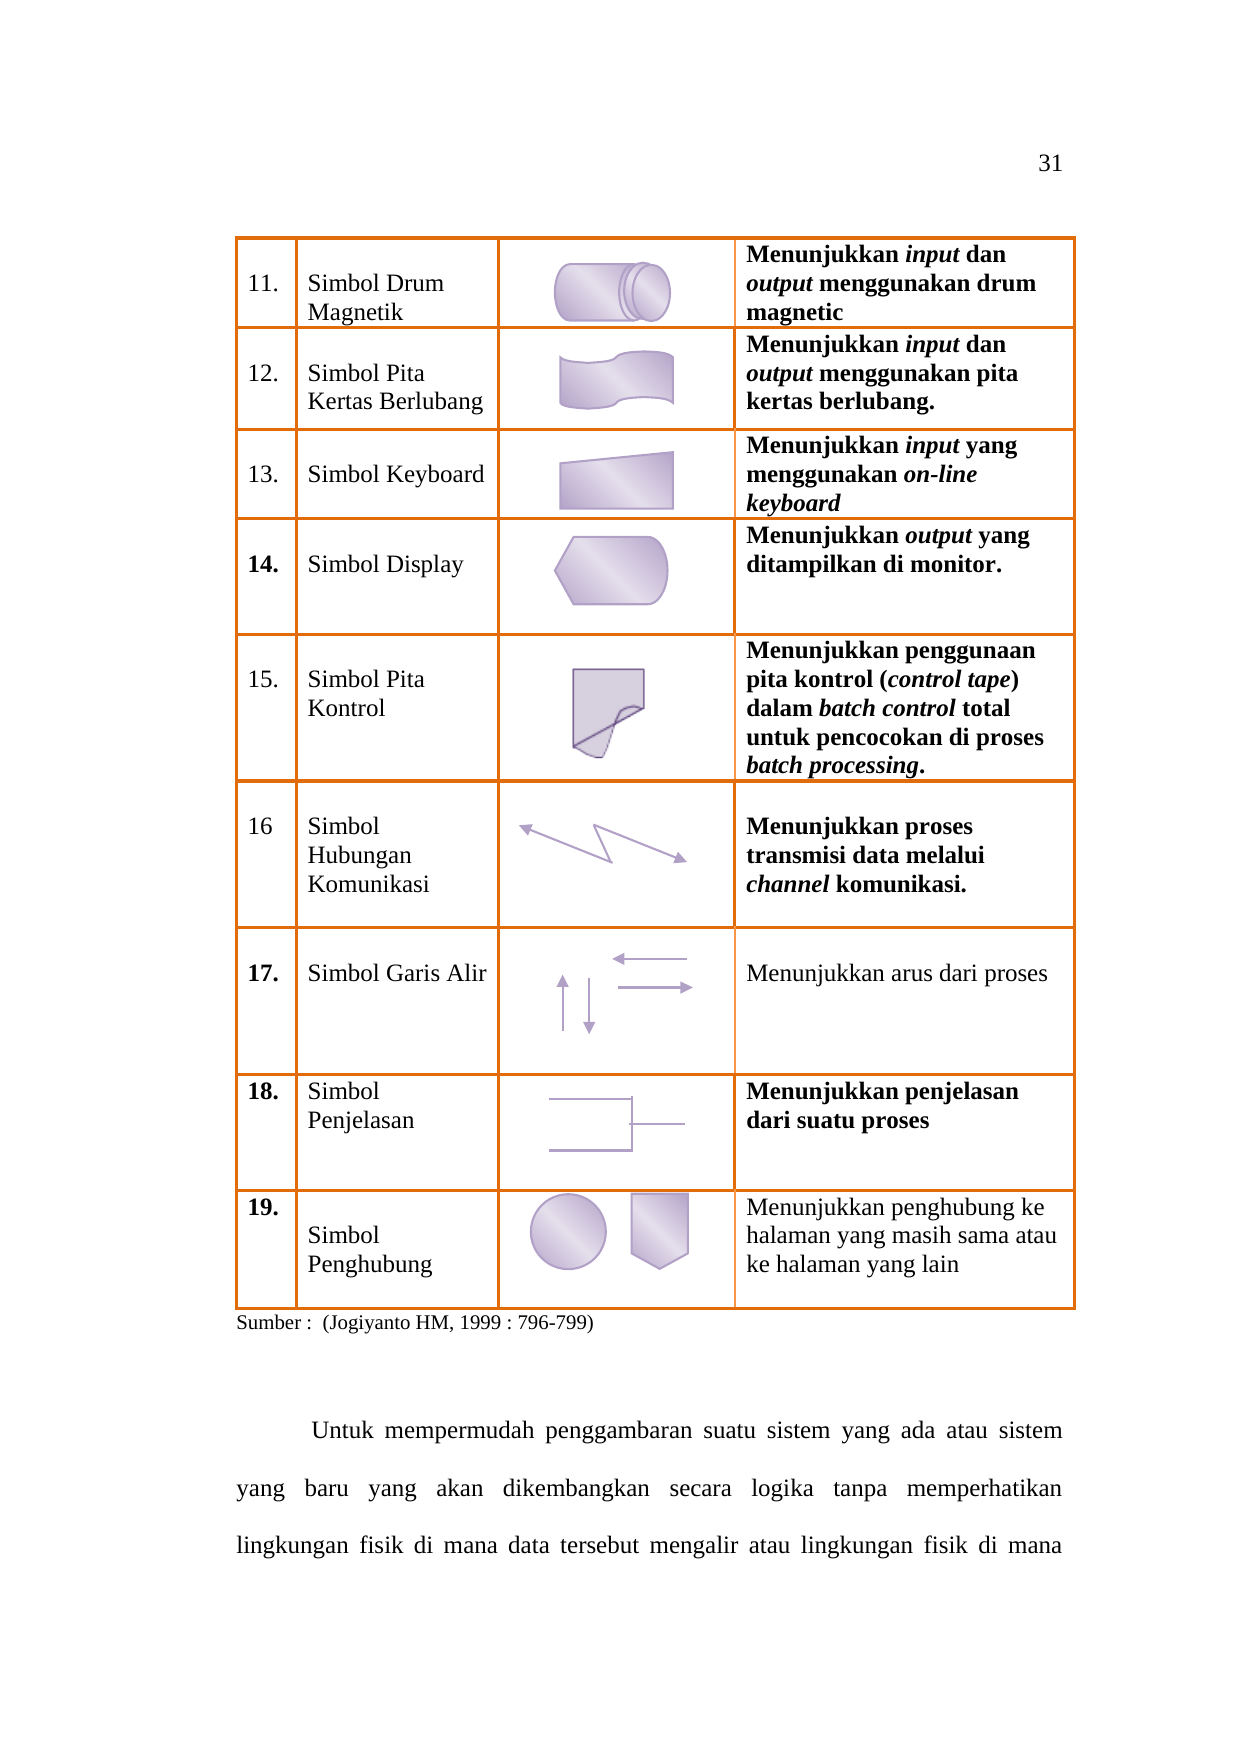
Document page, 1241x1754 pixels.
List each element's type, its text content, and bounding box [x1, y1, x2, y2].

table_cell Simbol Hubungan Komunikasi [298, 783, 497, 926]
table_cell [500, 1192, 734, 1307]
table_cell Simbol Display [298, 520, 497, 632]
table_cell [500, 783, 733, 926]
table_cell 19. [238, 1192, 295, 1307]
table_cell 11. [238, 240, 295, 326]
table_cell Simbol Keyboard [298, 431, 497, 517]
table_cell 15. [238, 636, 295, 779]
table_cell Menunjukkan penghubung ke halaman yang masih sama atau ke halaman yang lain [736, 1192, 1073, 1307]
table_cell Menunjukkan output yang ditampilkan di monitor. [736, 520, 1073, 632]
table_cell 18. [238, 1076, 295, 1189]
table_cell Menunjukkan arus dari proses [736, 929, 1073, 1073]
text Sumber : (Jogiyanto HM, 1999 : 796-799) [236, 1310, 1063, 1334]
table_cell Simbol Pita Kontrol [298, 636, 497, 779]
table_cell Menunjukkan penjelasan dari suatu proses [736, 1076, 1073, 1189]
table_cell [500, 636, 734, 779]
table_cell 14. [238, 520, 295, 632]
table_cell Simbol Pita Kertas Berlubang [298, 329, 497, 427]
table_cell Menunjukkan input dan output menggunakan pita kertas berlubang. [736, 329, 1073, 427]
table_cell [500, 240, 734, 326]
table_cell Menunjukkan input yang menggunakan on-line keyboard [736, 431, 1073, 517]
table_cell [500, 329, 733, 427]
table_cell Simbol Drum Magnetik [298, 240, 497, 326]
table_cell [500, 1076, 733, 1189]
table_cell Menunjukkan input dan output menggunakan drum magnetic [736, 240, 1073, 326]
table_cell 13. [238, 431, 295, 517]
table_cell [500, 520, 733, 632]
table_cell Menunjukkan penggunaan pita kontrol (control tape) dalam batch control total untuk pencocokan di proses batch processing. [736, 636, 1073, 779]
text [236, 1416, 1063, 1559]
table_cell 16 [238, 783, 295, 926]
table_cell Simbol Penghubung [298, 1192, 497, 1307]
table_cell [500, 929, 734, 1073]
table_cell Simbol Garis Alir [298, 929, 497, 1073]
table_cell [500, 431, 734, 517]
table_cell 12. [238, 329, 295, 427]
table_cell Menunjukkan proses transmisi data melalui channel komunikasi. [736, 783, 1073, 926]
table_cell 17. [238, 929, 295, 1073]
table_cell Simbol Penjelasan [298, 1076, 497, 1189]
